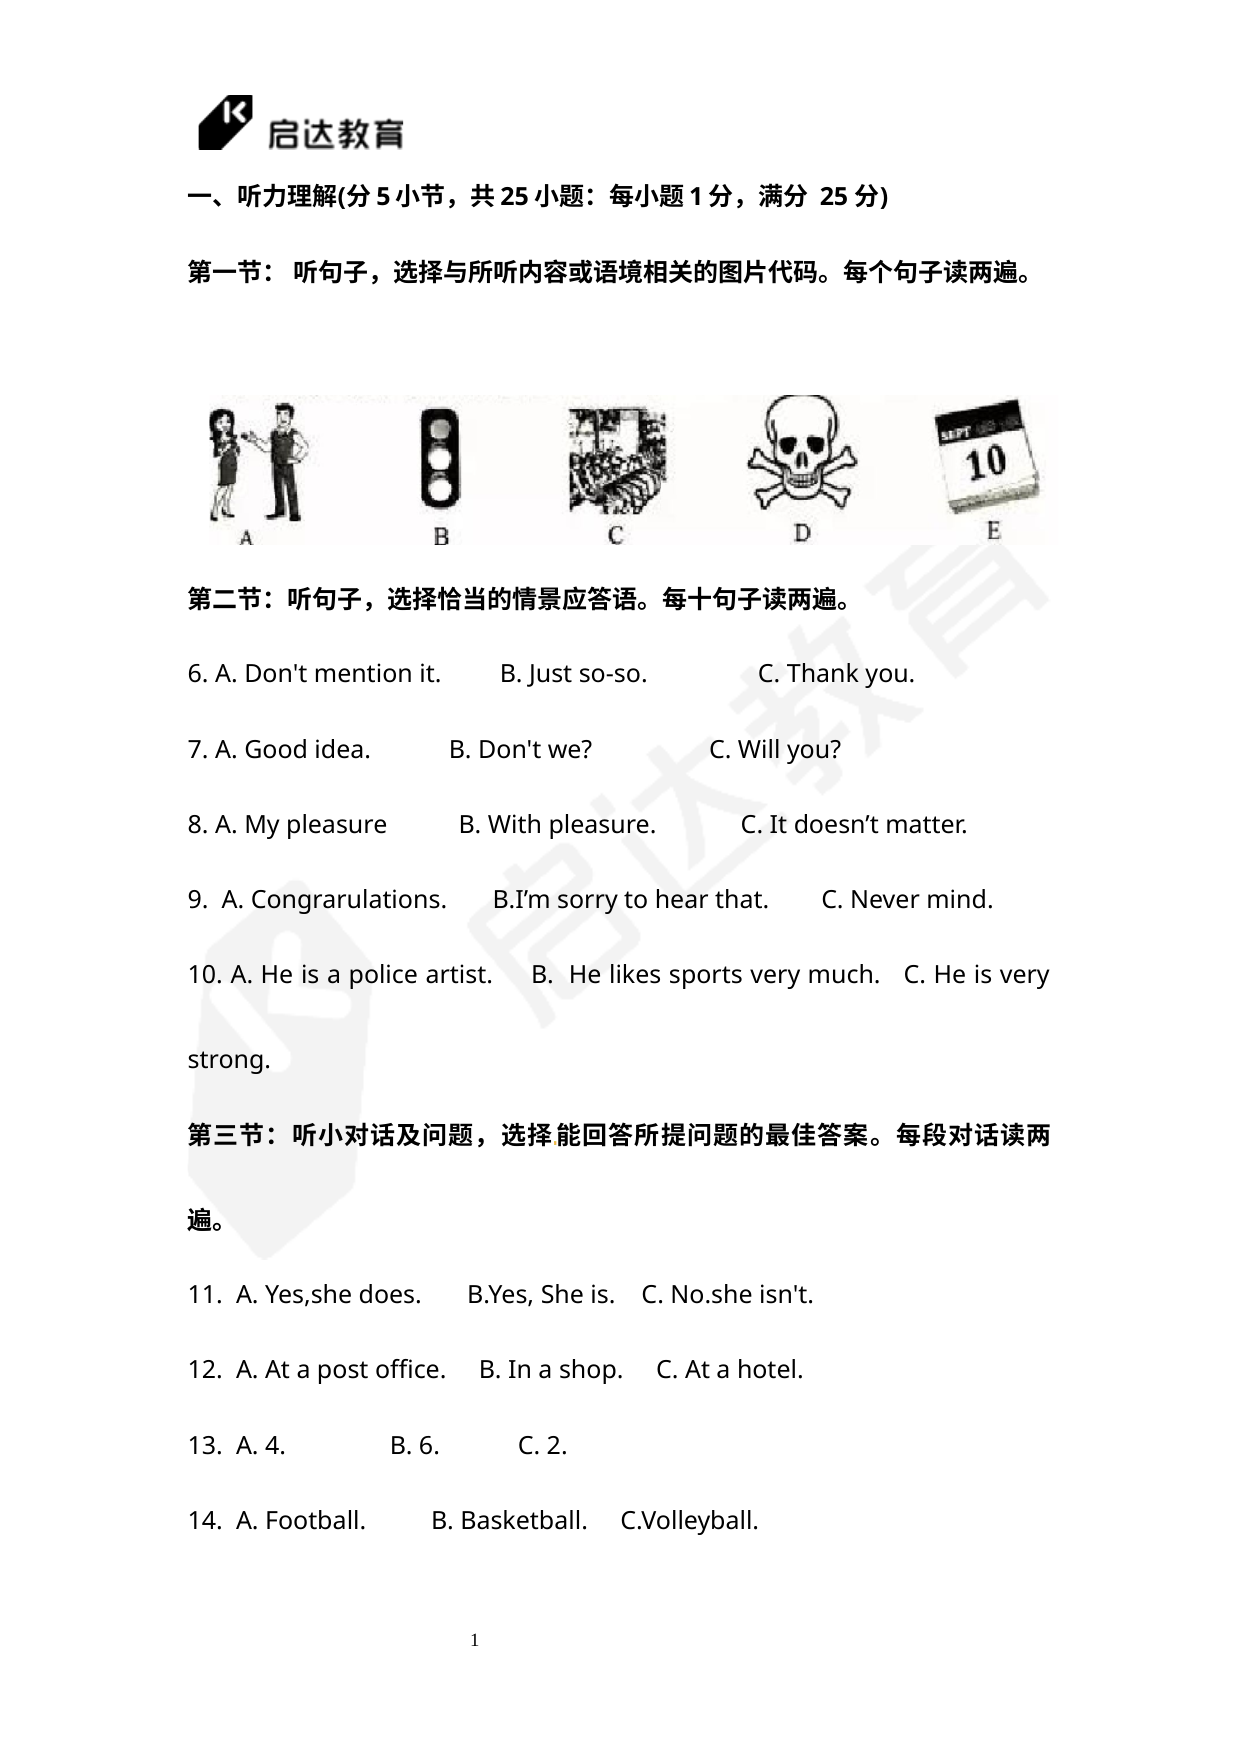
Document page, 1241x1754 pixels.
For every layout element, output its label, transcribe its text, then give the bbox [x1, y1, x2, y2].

picture [198, 95, 404, 150]
text 6. A. Don't mention it. B. Just so-so. C. Thank you. [187, 641, 1053, 706]
text 11. A. Yes,she does. B.Yes, She is. C. No.she isn't. [187, 1262, 1053, 1327]
text 第三节：听小对话及问题，选择能回答所提问题的最佳答案。每段对话读两遍。 [187, 1101, 1053, 1251]
text 10. A. He is a police artist. B. He likes sports very much. C. He is very strong. [187, 942, 1053, 1091]
text 第一节： 听句子，选择与所听内容或语境相关的图片代码。每个句子读两遍。 [187, 238, 1053, 303]
text 第二节：听句子，选择恰当的情景应答语。每十句子读两遍。 [187, 565, 1053, 630]
text 7. A. Good idea. B. Don't we? C. Will you? [187, 716, 1053, 781]
text 9. A. Congrarulations. B.I’m sorry to hear that. C. Never mind. [187, 866, 1053, 931]
text 13. A. 4. B. 6. C. 2. [187, 1412, 1053, 1477]
text 12. A. At a post office. B. In a shop. C. At a hotel. [187, 1337, 1053, 1402]
text 一、听力理解(分5小节，共25小题：每小题1分，满分 25 分) [187, 162, 1053, 227]
text 14. A. Football. B. Basketball. C.Volleyball. [187, 1487, 1053, 1552]
picture [209, 395, 1059, 545]
text 8. A. My pleasure B. With pleasure. C. It doesn’t matter. [187, 791, 1053, 856]
